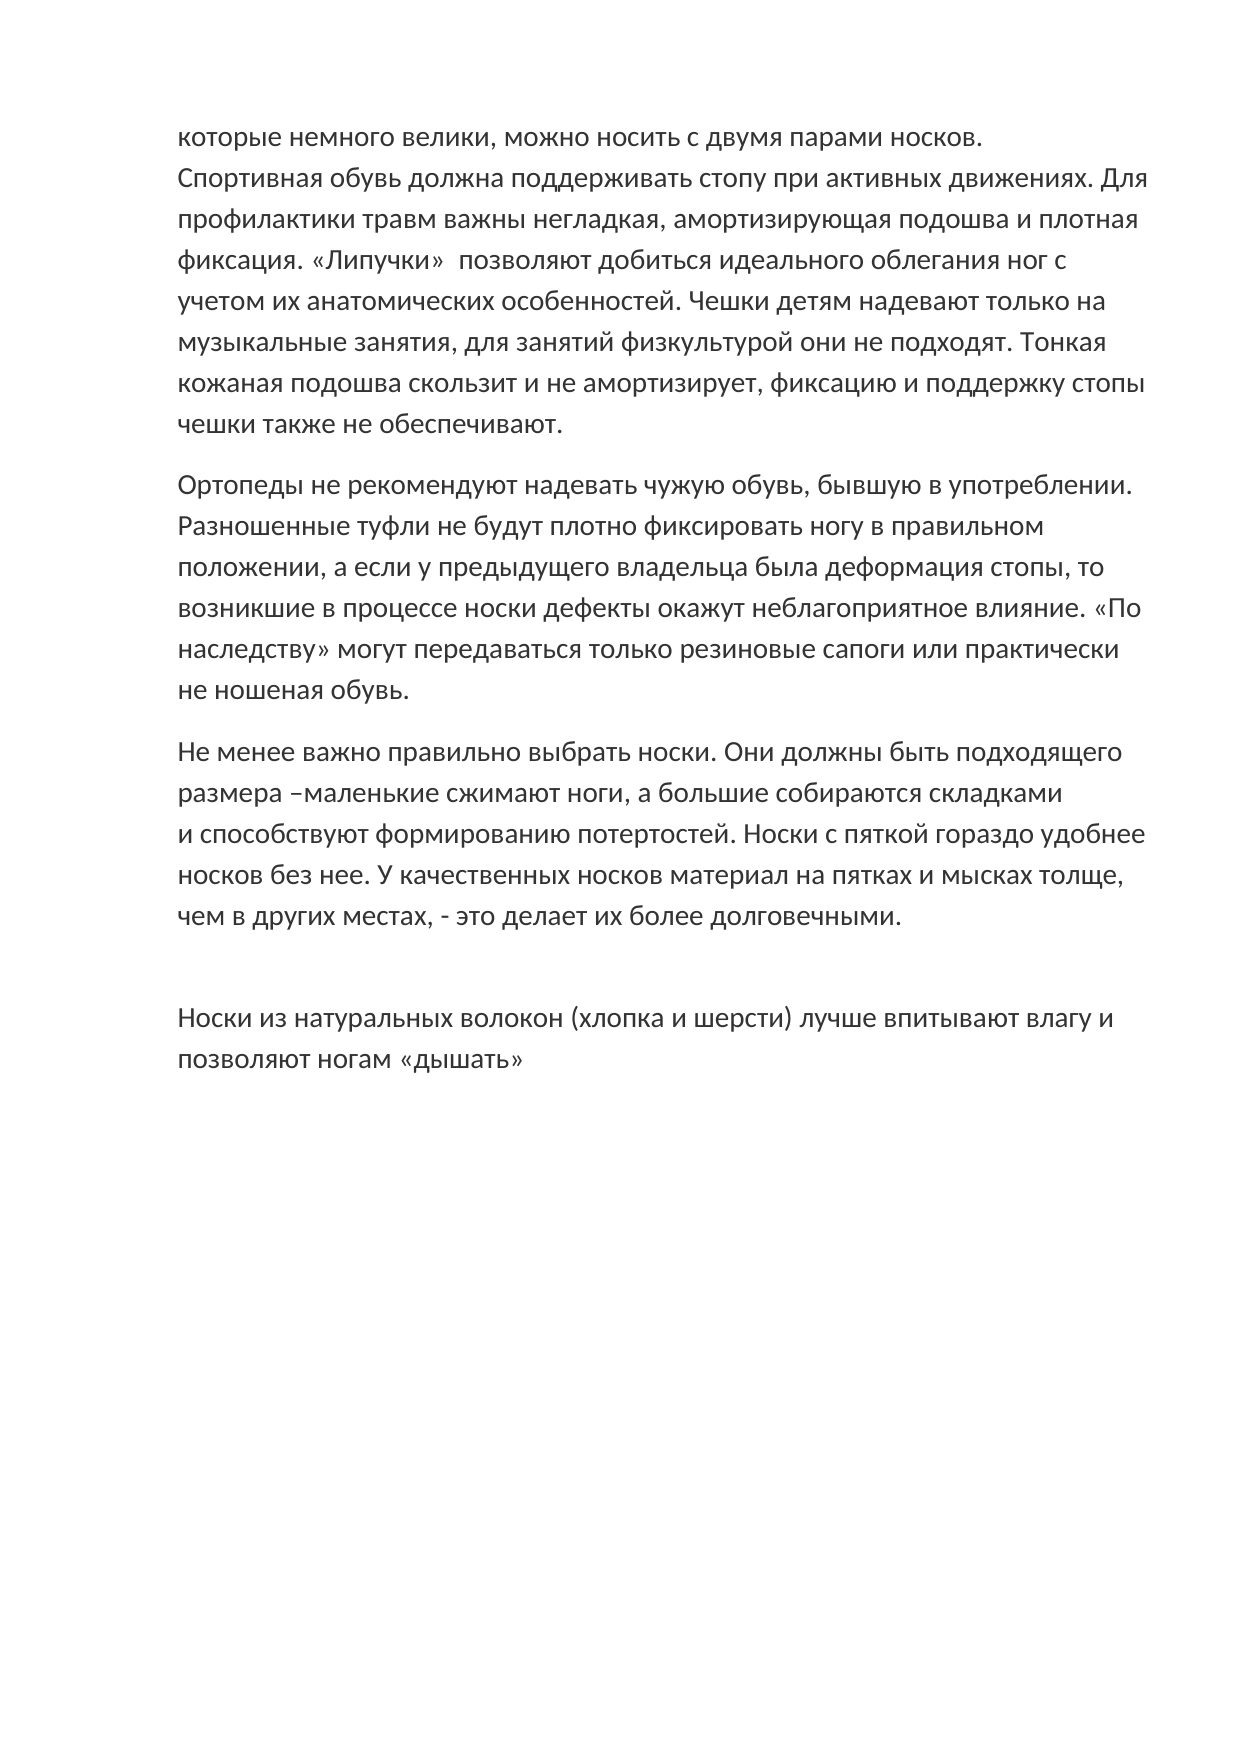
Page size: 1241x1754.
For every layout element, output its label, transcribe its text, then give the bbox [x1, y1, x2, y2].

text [177, 118, 1152, 440]
text Ортопеды не рекомендуют надевать чужую обувь, бывшую в употреблении. Разношенные туфли не будут плотно фиксировать ногу в правильном положении, а если у предыдущего владельца была деформация стопы, то возникшие в процессе носки дефекты окажут неблагоприятное влияние. «По наследству» могут передаваться только резиновые сапоги или практически не ношеная обувь. [177, 466, 1152, 707]
text Носки из натуральных волокон (хлопка и шерсти) лучше впитывают влагу и позволяют ногам «дышать» [177, 958, 1152, 1076]
text Не менее важно правильно выбрать носки. Они должны быть подходящего размера –маленькие сжимают ноги, а большие собираются складками и способствуют формированию потертостей. Носки с пяткой гораздо удобнее носков без нее. У качественных носков материал на пятках и мысках толще, чем в других местах, - это делает их более долговечными. [177, 733, 1152, 932]
